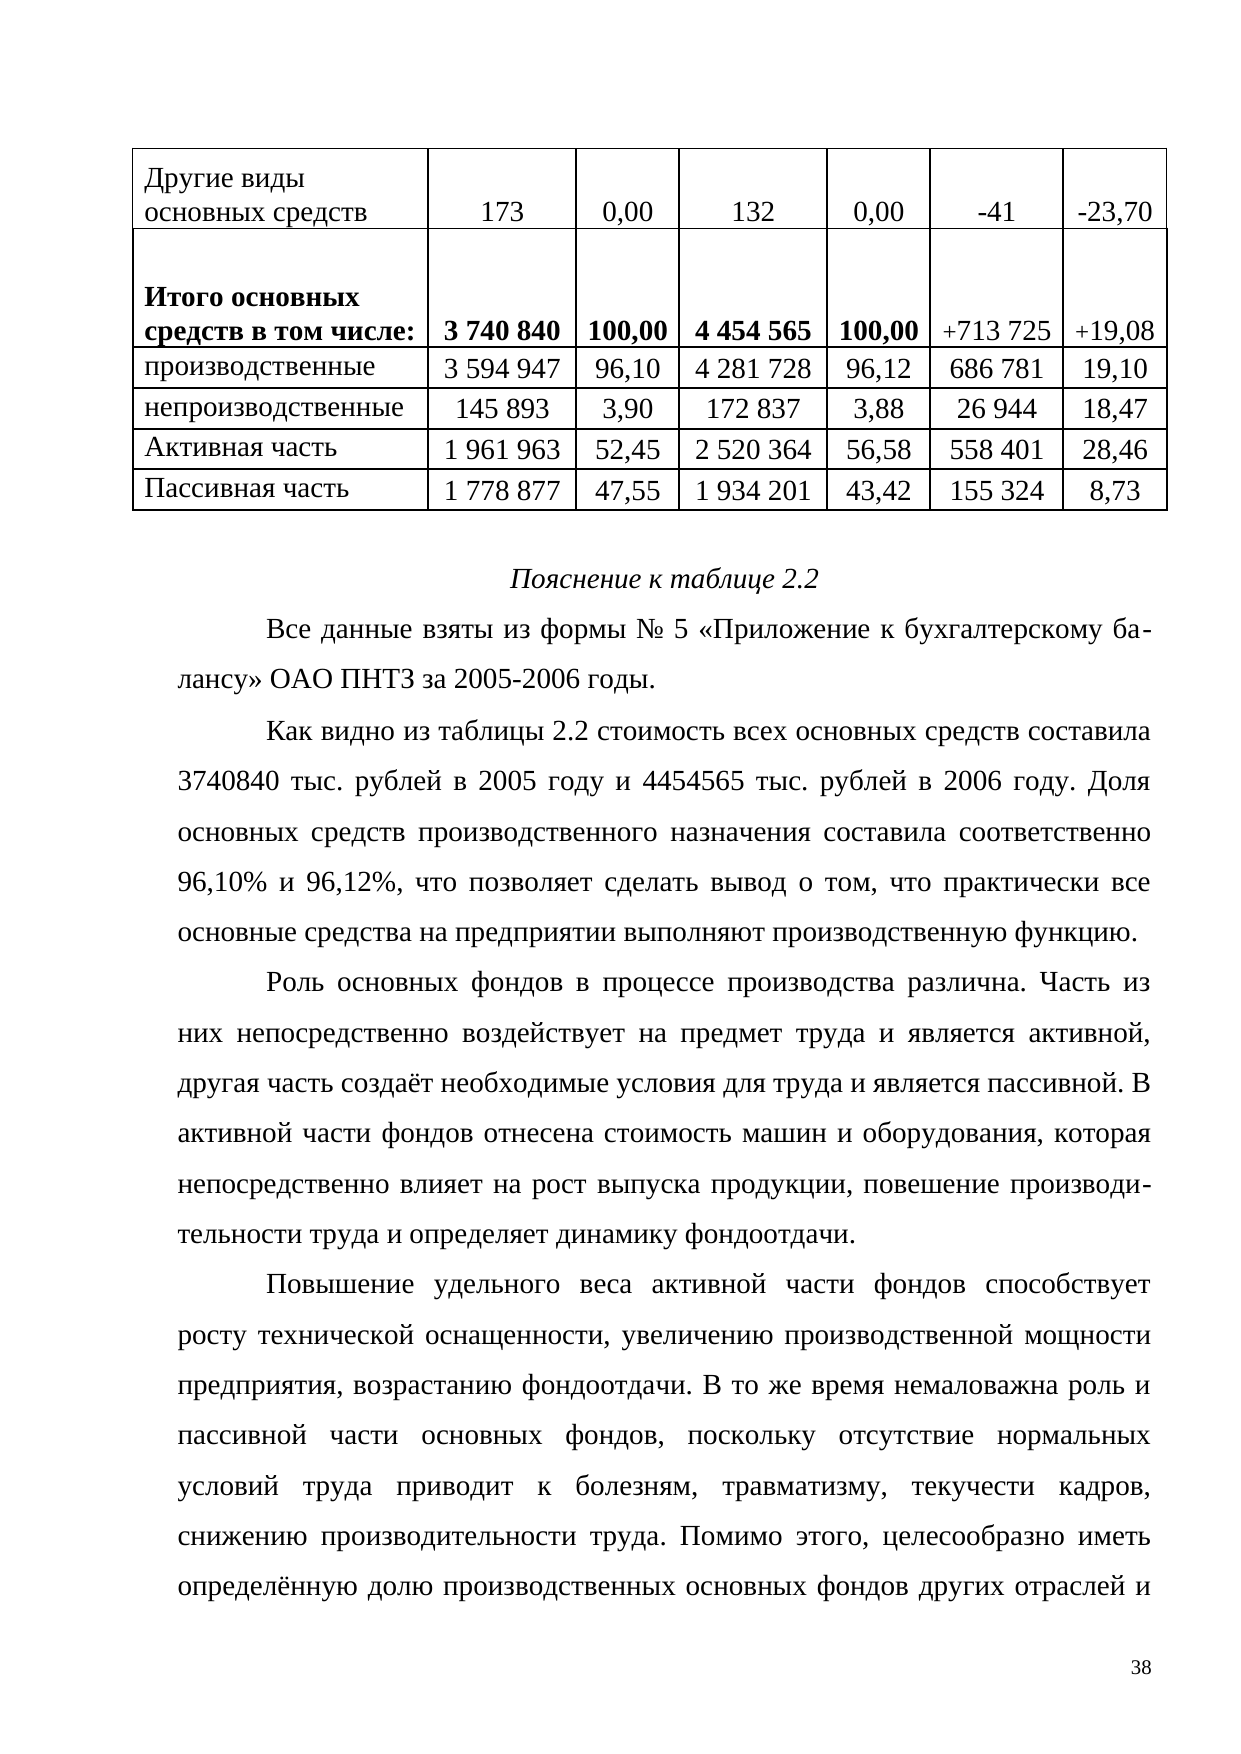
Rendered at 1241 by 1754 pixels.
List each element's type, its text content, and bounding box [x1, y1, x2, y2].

table_cell 100,00 [577, 229, 678, 346]
table_cell 96,12 [828, 348, 929, 387]
table_cell Активная часть [134, 430, 427, 468]
table_cell 4 454 565 [680, 229, 826, 346]
table_cell Пассивная часть [134, 470, 427, 509]
table_cell Другие виды основных средств [133, 149, 427, 227]
table_cell 686 781 [931, 348, 1062, 387]
table_cell 1 934 201 [680, 470, 826, 509]
table_cell 132 [680, 149, 826, 227]
table_cell 52,45 [577, 430, 678, 468]
table_cell 172 837 [680, 389, 826, 427]
text Как видно из таблицы 2.2 стоимость всех основных средств составила 3740840 тыс. рублей в 2005 году и 4454565 тыс. рублей в 2006 году. Доля основных средств производственного назначения составила соответственно 96,10% и 96,12%, что позволяет сделать вывод о том, что практически все основные средства на предприятии выполняют производственную функцию. [177, 713, 1152, 948]
table_cell 3,90 [577, 389, 678, 427]
table_cell 0,00 [828, 149, 929, 227]
table_cell 56,58 [828, 430, 929, 468]
table_cell 3 740 840 [429, 229, 575, 346]
table_cell 173 [429, 149, 575, 227]
table_cell 18,47 [1064, 389, 1166, 427]
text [177, 1266, 1152, 1602]
table_cell 100,00 [828, 229, 929, 346]
table_cell 28,46 [1064, 430, 1166, 468]
table_cell +19,08 [1064, 229, 1166, 346]
table_cell 3 594 947 [429, 348, 575, 387]
table_cell -23,70 [1064, 149, 1166, 227]
table_cell 155 324 [931, 470, 1062, 509]
text Роль основных фондов в процессе производства различна. Часть из них непосредственно воздействует на предмет труда и является активной, другая часть создаёт необходимые условия для труда и является пассивной. В активной части фондов отнесена стоимость машин и оборудования, которая непосредственно влияет на рост выпуска продукции, повешение производительности труда и определяет динамику фондоотдачи. [177, 964, 1152, 1250]
table_cell 47,55 [577, 470, 678, 509]
text Пояснение к таблице 2.2 [177, 561, 1152, 594]
table_cell производственные [134, 348, 427, 387]
table_cell -41 [931, 149, 1062, 227]
table_cell непроизводственные [134, 389, 427, 427]
table_cell 2 520 364 [680, 430, 826, 468]
table_cell 19,10 [1064, 348, 1166, 387]
table_cell 96,10 [577, 348, 678, 387]
table_cell 4 281 728 [680, 348, 826, 387]
table_cell 145 893 [429, 389, 575, 427]
table_cell 1 961 963 [429, 430, 575, 468]
table_cell +713 725 [931, 229, 1062, 346]
table_cell 1 778 877 [429, 470, 575, 509]
table_cell 8,73 [1064, 470, 1166, 509]
table_cell 26 944 [931, 389, 1062, 427]
text Все данные взяты из формы № 5 «Приложение к бухгалтерскому балансу» ОАО ПНТЗ за 2005-2006 годы. [177, 611, 1152, 695]
table_cell Итого основных средств в том числе: [134, 229, 427, 346]
table_cell 558 401 [931, 430, 1062, 468]
table_cell 43,42 [828, 470, 929, 509]
table_cell 0,00 [577, 149, 678, 227]
table_cell 3,88 [828, 389, 929, 427]
